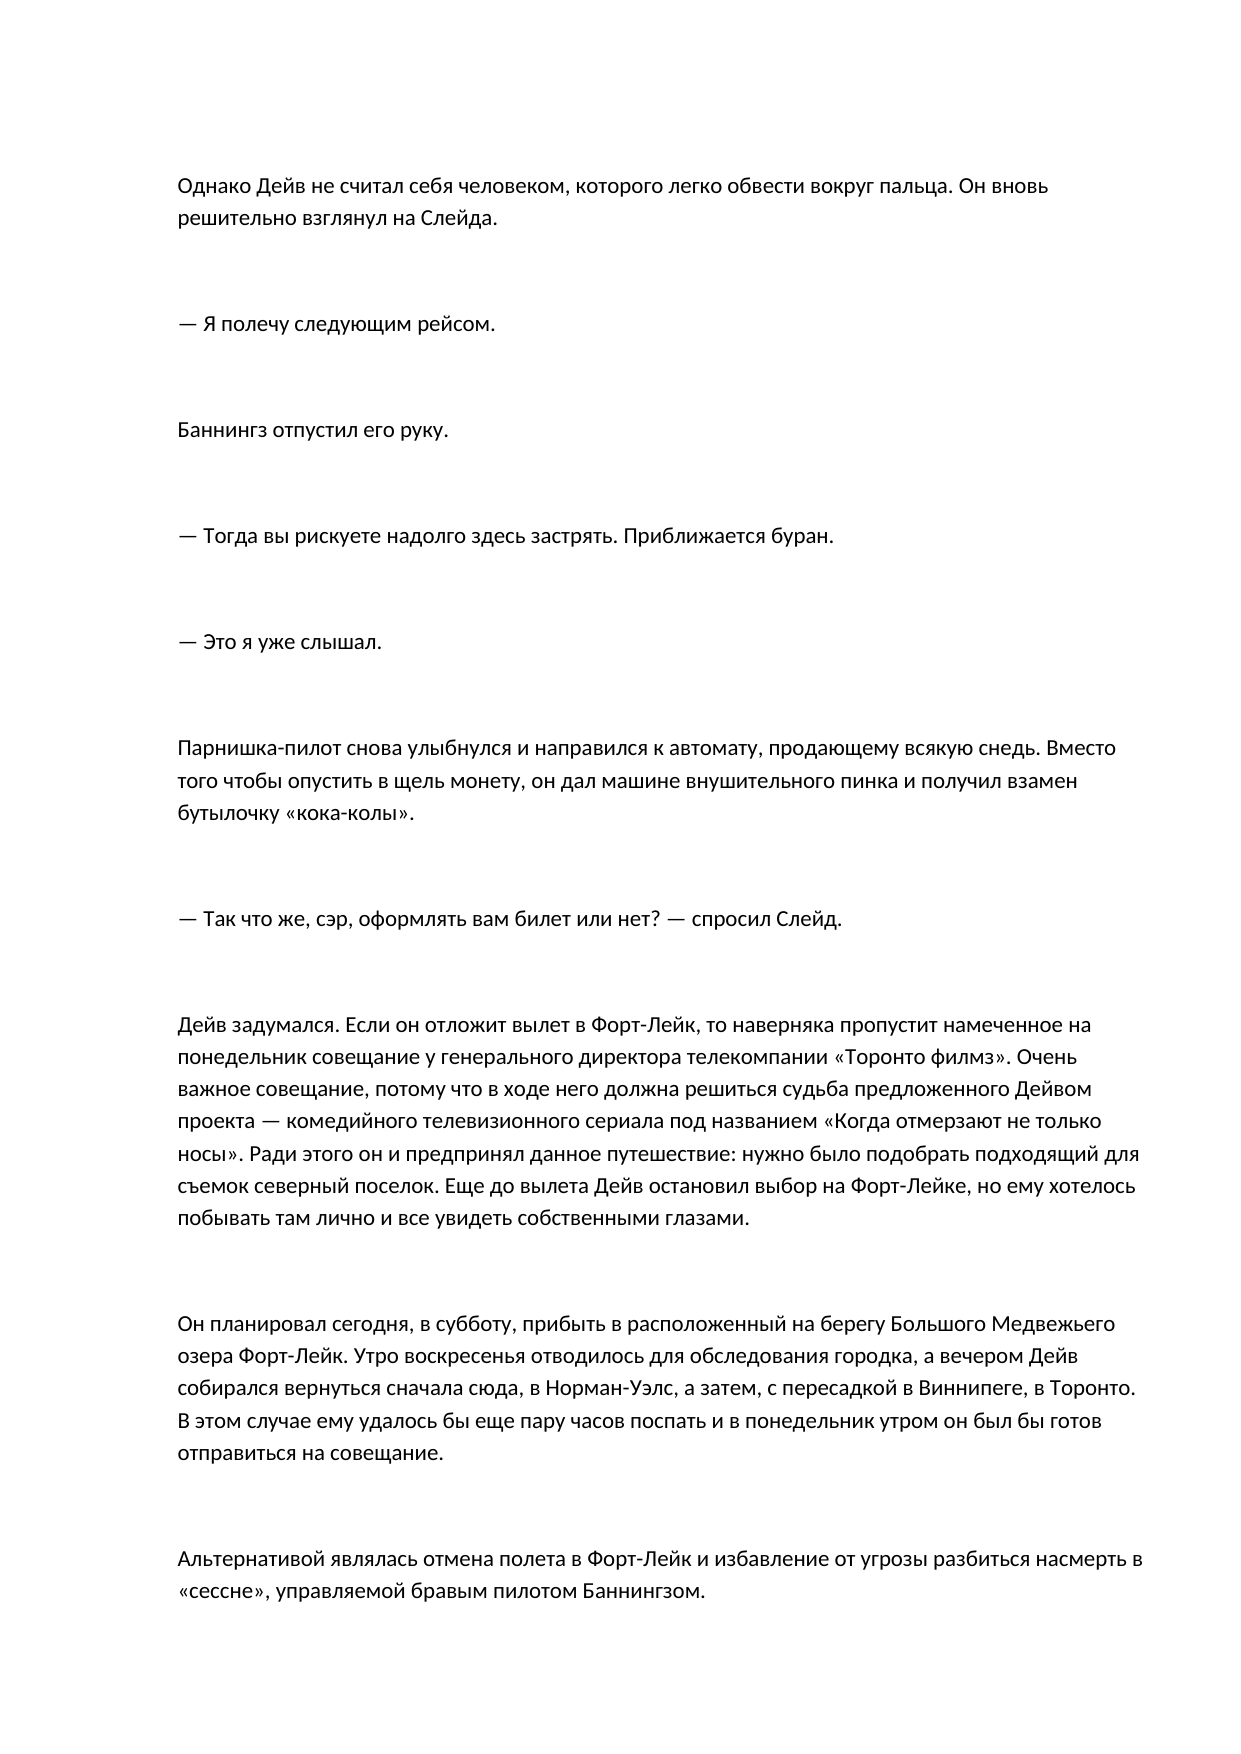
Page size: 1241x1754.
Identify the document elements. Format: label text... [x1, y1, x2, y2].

text Парнишка-пилот снова улыбнулся и направился к автомату, продающему всякую снедь. Вместо того чтобы опустить в щель монету, он дал машине внушительного пинка и получил взамен бутылочку «кока-колы». [177, 733, 1152, 826]
text — Тогда вы рискуете надолго здесь застрять. Приближается буран. [177, 521, 1152, 549]
text Он планировал сегодня, в субботу, прибыть в расположенный на берегу Большого Медвежьего озера Форт-Лейк. Утро воскресенья отводилось для обследования городка, а вечером Дейв собирался вернуться сначала сюда, в Норман-Уэлс, а затем, с пересадкой в Виннипеге, в Торонто. В этом случае ему удалось бы еще пару часов поспать и в понедельник утром он был бы готов отправиться на совещание. [177, 1309, 1152, 1466]
text Баннингз отпустил его руку. [177, 415, 1152, 443]
text — Так что же, сэр, оформлять вам билет или нет? — спросил Слейд. [177, 904, 1152, 932]
text — Это я уже слышал. [177, 627, 1152, 656]
text Альтернативой являлась отмена полета в Форт-Лейк и избавление от угрозы разбиться насмерть в «сессне», управляемой бравым пилотом Баннингзом. [177, 1544, 1152, 1604]
text — Я полечу следующим рейсом. [177, 309, 1152, 337]
text Однако Дейв не считал себя человеком, которого легко обвести вокруг пальца. Он вновь решительно взглянул на Слейда. [177, 171, 1152, 231]
text Дейв задумался. Если он отложит вылет в Форт-Лейк, то наверняка пропустит намеченное на понедельник совещание у генерального директора телекомпании «Торонто филмз». Очень важное совещание, потому что в ходе него должна решиться судьба предложенного Дейвом проекта — комедийного телевизионного сериала под названием «Когда отмерзают не только носы». Ради этого он и предпринял данное путешествие: нужно было подобрать подходящий для съемок северный поселок. Еще до вылета Дейв остановил выбор на Форт-Лейке, но ему хотелось побывать там лично и все увидеть собственными глазами. [177, 1010, 1152, 1231]
